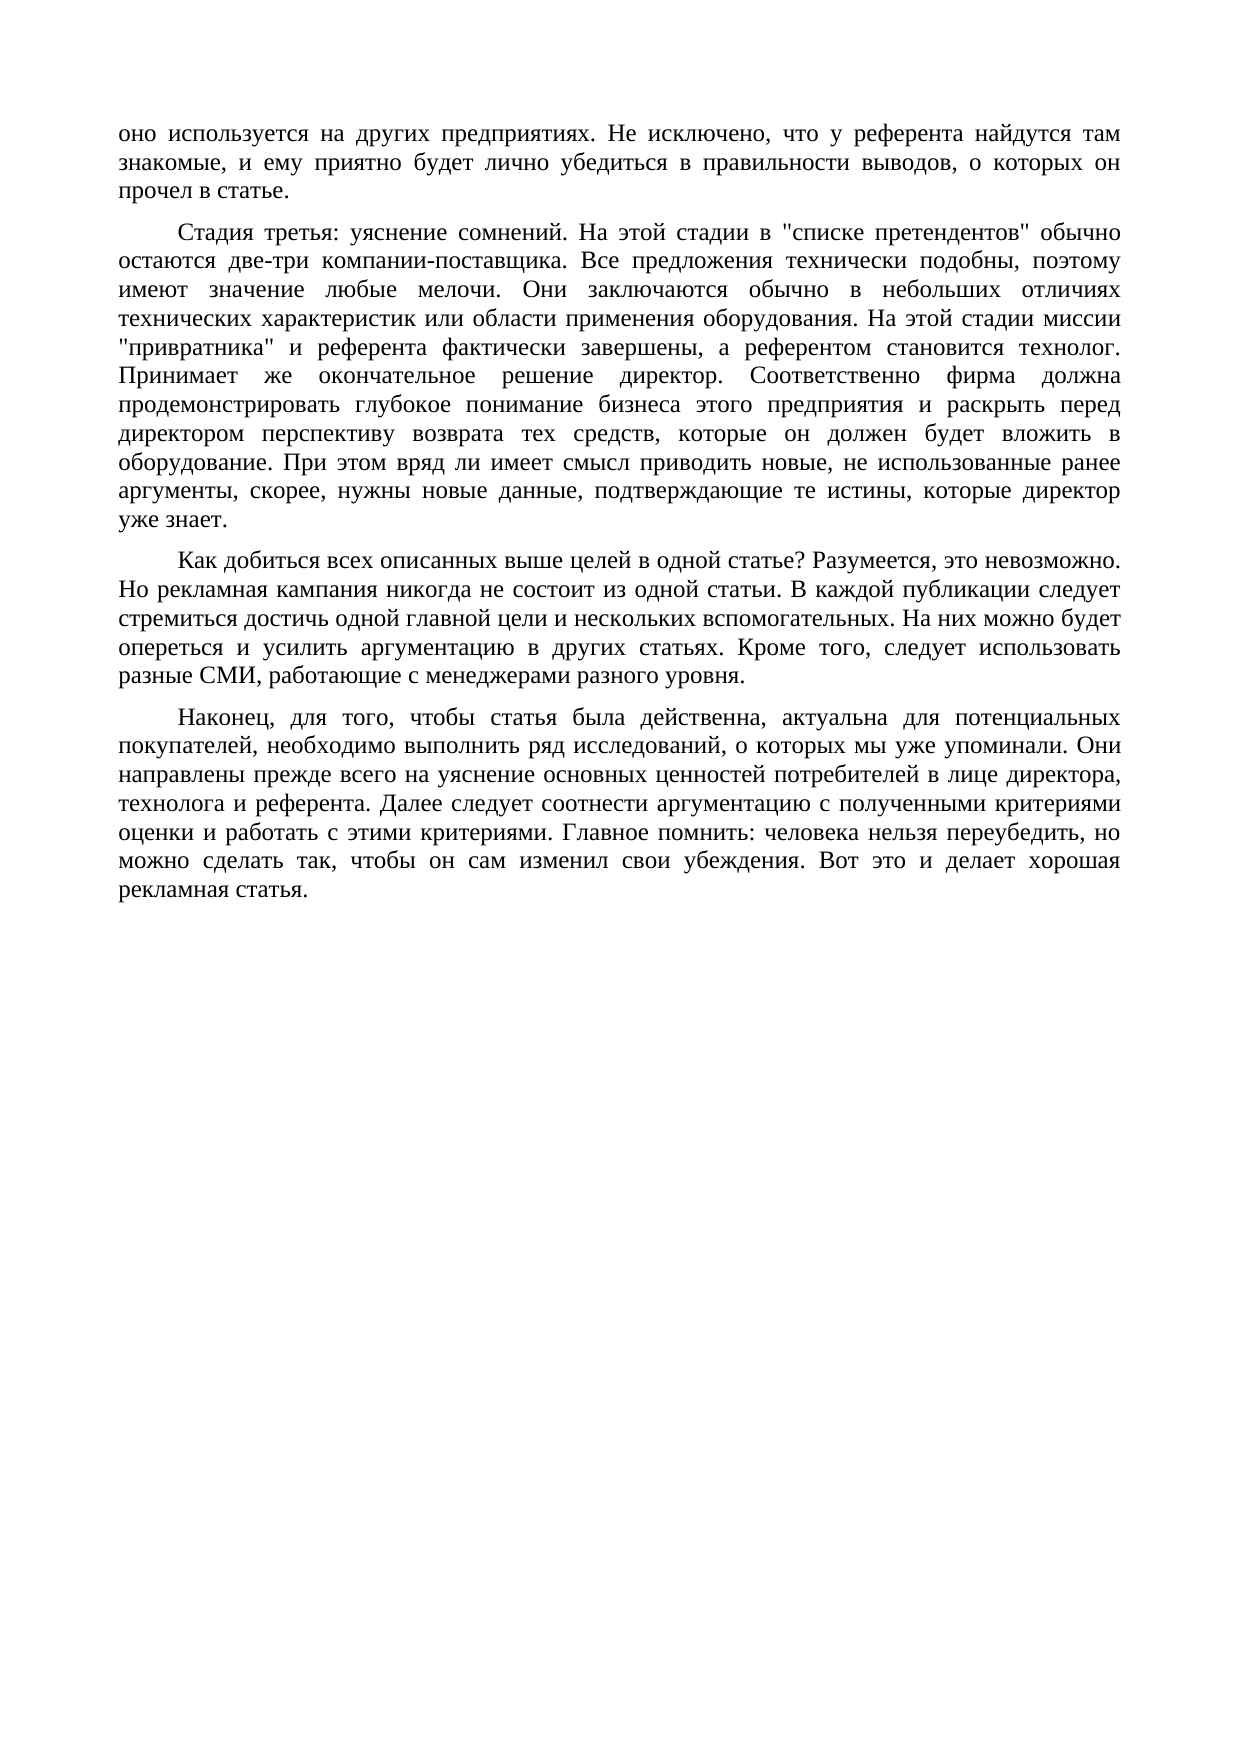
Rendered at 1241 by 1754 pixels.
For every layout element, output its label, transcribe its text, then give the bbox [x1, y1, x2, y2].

text Стадия третья: уяснение сомнений. На этой стадии в "списке претендентов" обычно остаются две-три компании-поставщика. Все предложения технически подобны, поэтому имеют значение любые мелочи. Они заключаются обычно в небольших отличиях технических характеристик или области применения оборудования. На этой стадии миссии "привратника" и референта фактически завершены, а референтом становится технолог. Принимает же окончательное решение директор. Соответственно фирма должна продемонстрировать глубокое понимание бизнеса этого предприятия и раскрыть перед директором перспективу возврата тех средств, которые он должен будет вложить в оборудование. При этом вряд ли имеет смысл приводить новые, не использованные ранее аргументы, скорее, нужны новые данные, подтверждающие те истины, которые директор уже знает. [118, 217, 1122, 533]
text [118, 118, 1122, 204]
text Как добиться всех описанных выше целей в одной статье? Разумеется, это невозможно. Но рекламная кампания никогда не состоит из одной статьи. В каждой публикации следует стремиться достичь одной главной цели и нескольких вспомогательных. На них можно будет опереться и усилить аргументацию в других статьях. Кроме того, следует использовать разные СМИ, работающие с менеджерами разного уровня. [118, 546, 1122, 689]
text Наконец, для того, чтобы статья была действенна, актуальна для потенциальных покупателей, необходимо выполнить ряд исследований, о которых мы уже упоминали. Они направлены прежде всего на уяснение основных ценностей потребителей в лице директора, технолога и референта. Далее следует соотнести аргументацию с полученными критериями оценки и работать с этими критериями. Главное помнить: человека нельзя переубедить, но можно сделать так, чтобы он сам изменил свои убеждения. Вот это и делает хорошая рекламная статья. [118, 702, 1122, 903]
